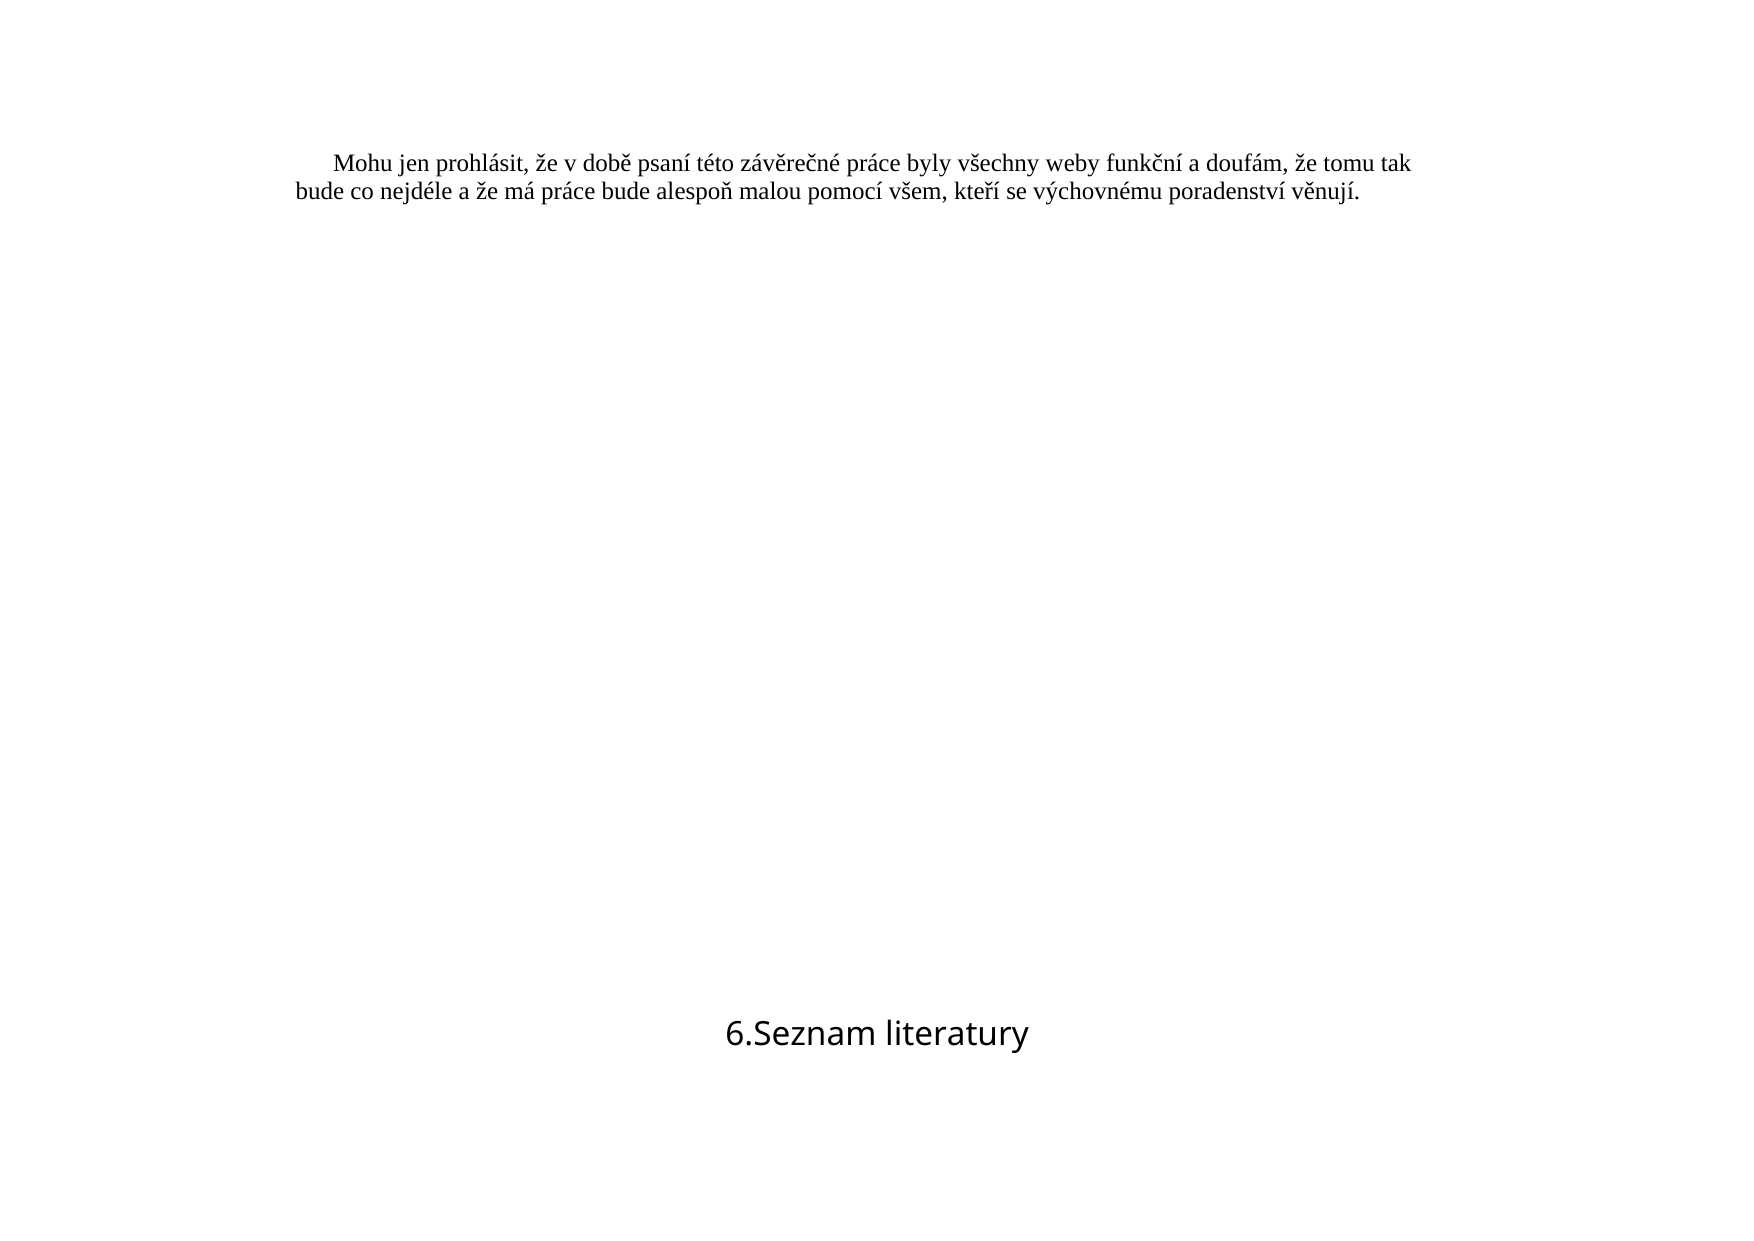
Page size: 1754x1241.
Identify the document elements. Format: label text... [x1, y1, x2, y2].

text Mohu jen prohlásit, že v době psaní této závěrečné práce byly všechny weby funkční a doufám, že tomu tak bude co nejdéle a že má práce bude alespoň malou pomocí všem, kteří se výchovnému poradenství věnují. [295, 148, 1459, 205]
text 6.Seznam literatury [295, 1010, 1459, 1056]
